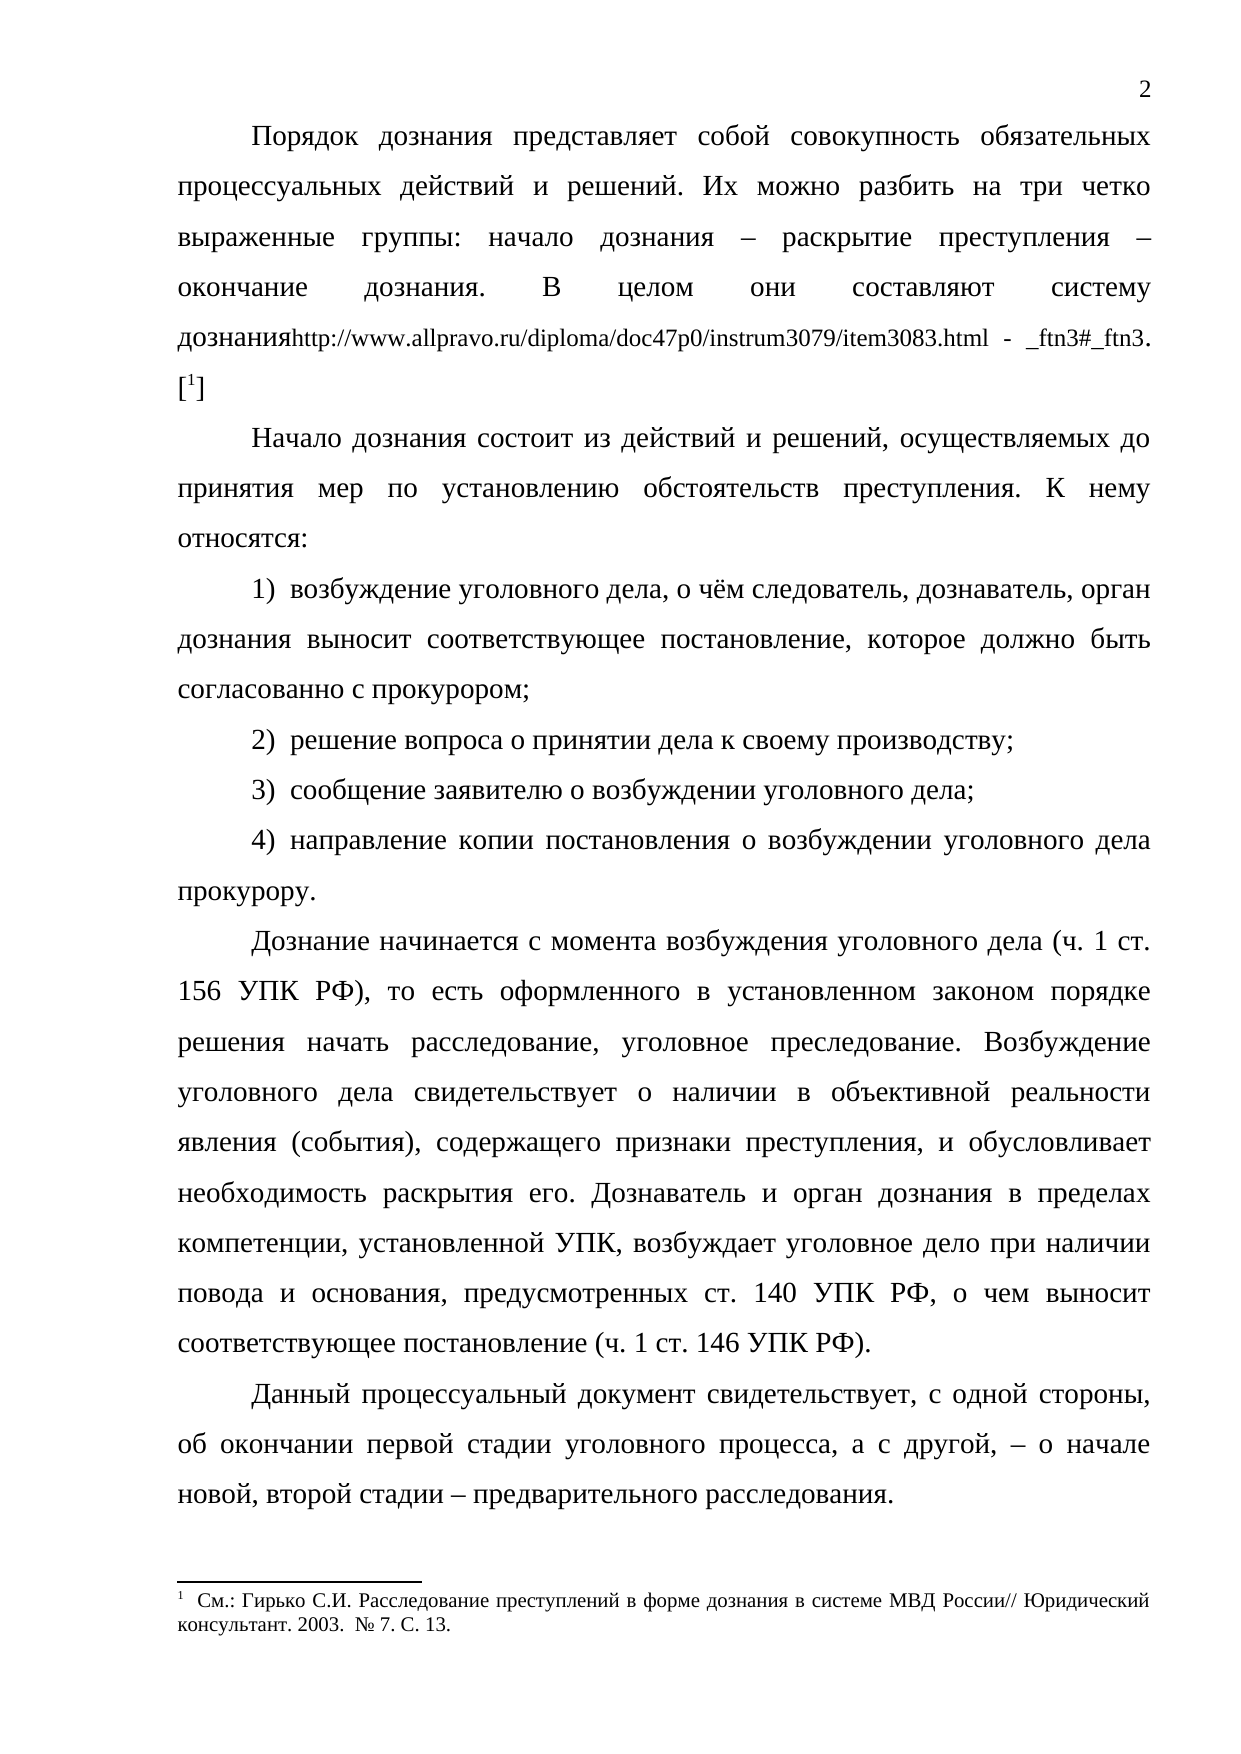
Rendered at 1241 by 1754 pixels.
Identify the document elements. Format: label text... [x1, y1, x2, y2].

text Дознание начинается с момента возбуждения уголовного дела (ч. 1 ст. 156 УПК РФ), то есть оформленного в установленном законом порядке решения начать расследование, уголовное преследование. Возбуждение уголовного дела свидетельствует о наличии в объективной реальности явления (события), содержащего признаки преступления, и обусловливает необходимость раскрытия его. Дознаватель и орган дознания в пределах компетенции, установленной УПК, возбуждает уголовное дело при наличии повода и основания, предусмотренных ст. 140 УПК РФ, о чем выносит соответствующее постановление (ч. 1 ст. 146 УПК РФ). [177, 923, 1152, 1359]
list решение вопроса о принятии дела к своему производству; [177, 722, 1152, 755]
list направление копии постановления о возбуждении уголовного дела прокурору. [177, 822, 1152, 906]
text Начало дознания состоит из действий и решений, осуществляемых до принятия мер по установлению обстоятельств преступления. К нему относятся: [177, 420, 1152, 554]
text Порядок дознания представляет собой совокупность обязательных процессуальных действий и решений. Их можно разбить на три четко выраженные группы: начало дознания – раскрытие преступления – окончание дознания. В целом они составляют систему дознанияhttp://www.allpravo.ru/diploma/doc47p0/instrum3079/item3083.html - _ftn3#_ftn3.[] [177, 118, 1152, 403]
list возбуждение уголовного дела, о чём следователь, дознаватель, орган дознания выносит соответствующее постановление, которое должно быть согласованно с прокурором; [177, 571, 1152, 705]
text Данный процессуальный документ свидетельствует, с одной стороны, об окончании первой стадии уголовного процесса, а с другой, – о начале новой, второй стадии – предварительного расследования. [177, 1376, 1152, 1510]
list сообщение заявителю о возбуждении уголовного дела; [177, 772, 1152, 806]
